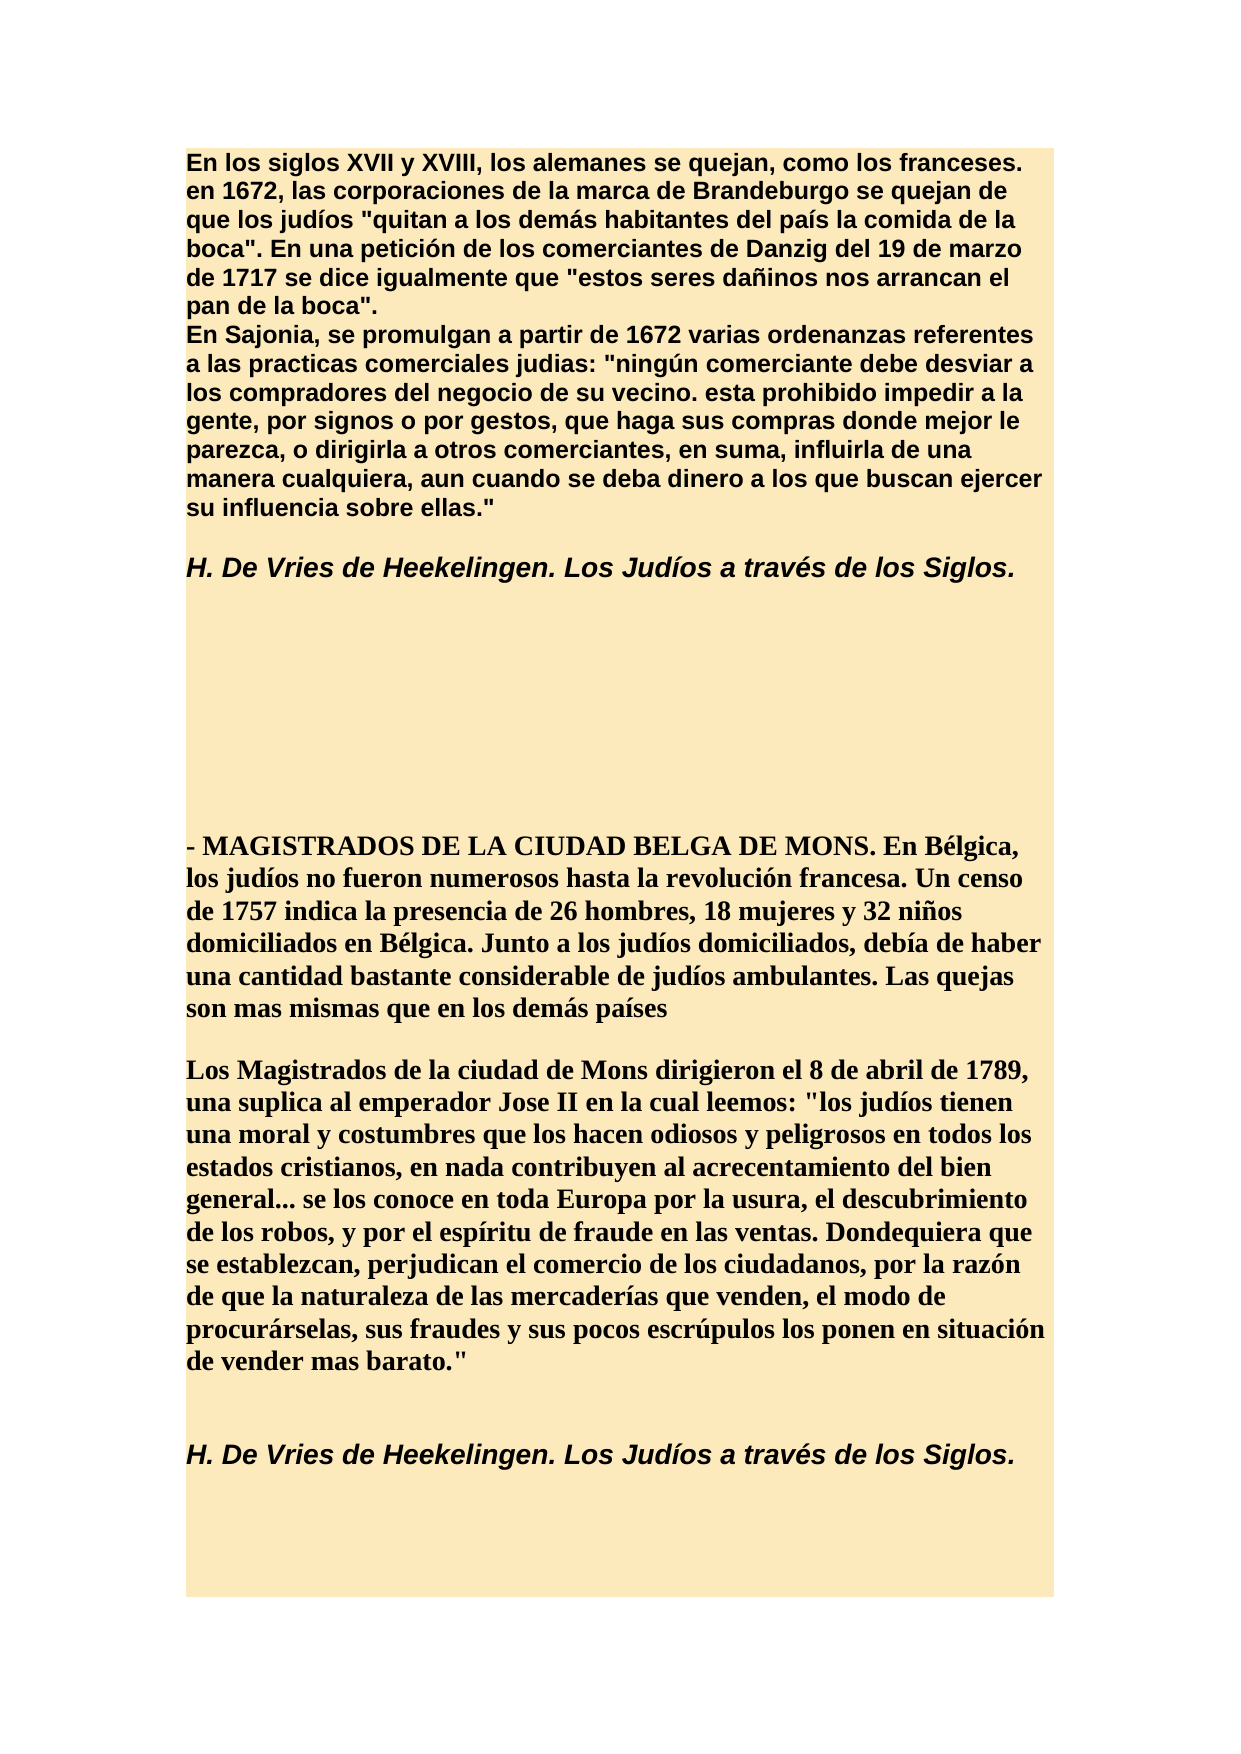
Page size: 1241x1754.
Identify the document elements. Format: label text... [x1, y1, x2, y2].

text Los Magistrados de la ciudad de Mons dirigieron el 8 de abril de 1789, una suplica al emperador Jose II en la cual leemos: "los judíos tienen una moral y costumbres que los hacen odiosos y peligrosos en todos los estados cristianos, en nada contribuyen al acrecentamiento del bien general... se los conoce en toda Europa por la usura, el descubrimiento de los robos, y por el espíritu de fraude en las ventas. Dondequiera que se establezcan, perjudican el comercio de los ciudadanos, por la razón de que la naturaleza de las mercaderías que venden, el modo de procurárselas, sus fraudes y sus pocos escrúpulos los ponen en situación de vender mas barato." [186, 1053, 1054, 1377]
text H. De Vries de Heekelingen. Los Judíos a través de los Siglos. [186, 1406, 1054, 1535]
text - MAGISTRADOS DE LA CIUDAD BELGA DE MONS. En Bélgica, los judíos no fueron numerosos hasta la revolución francesa. Un censo de 1757 indica la presencia de 26 hombres, 18 mujeres y 32 niños domiciliados en Bélgica. Junto a los judíos domiciliados, debía de haber una cantidad bastante considerable de judíos ambulantes. Las quejas son mas mismas que en los demás países [186, 829, 1054, 1023]
text En los siglos XVII y XVIII, los alemanes se quejan, como los franceses. en 1672, las corporaciones de la marca de Brandeburgo se quejan de que los judíos "quitan a los demás habitantes del país la comida de la boca". En una petición de los comerciantes de Danzig del 19 de marzo de 1717 se dice igualmente que "estos seres dañinos nos arrancan el pan de la boca". En Sajonia, se promulgan a partir de 1672 varias ordenanzas referentes a las practicas comerciales judias: "ningún comerciante debe desviar a los compradores del negocio de su vecino. esta prohibido impedir a la gente, por signos o por gestos, que haga sus compras donde mejor le parezca, o dirigirla a otros comerciantes, en suma, influirla de una manera cualquiera, aun cuando se deba dinero a los que buscan ejercer su influencia sobre ellas." [186, 148, 1054, 521]
text H. De Vries de Heekelingen. Los Judíos a través de los Siglos. [186, 551, 1054, 615]
